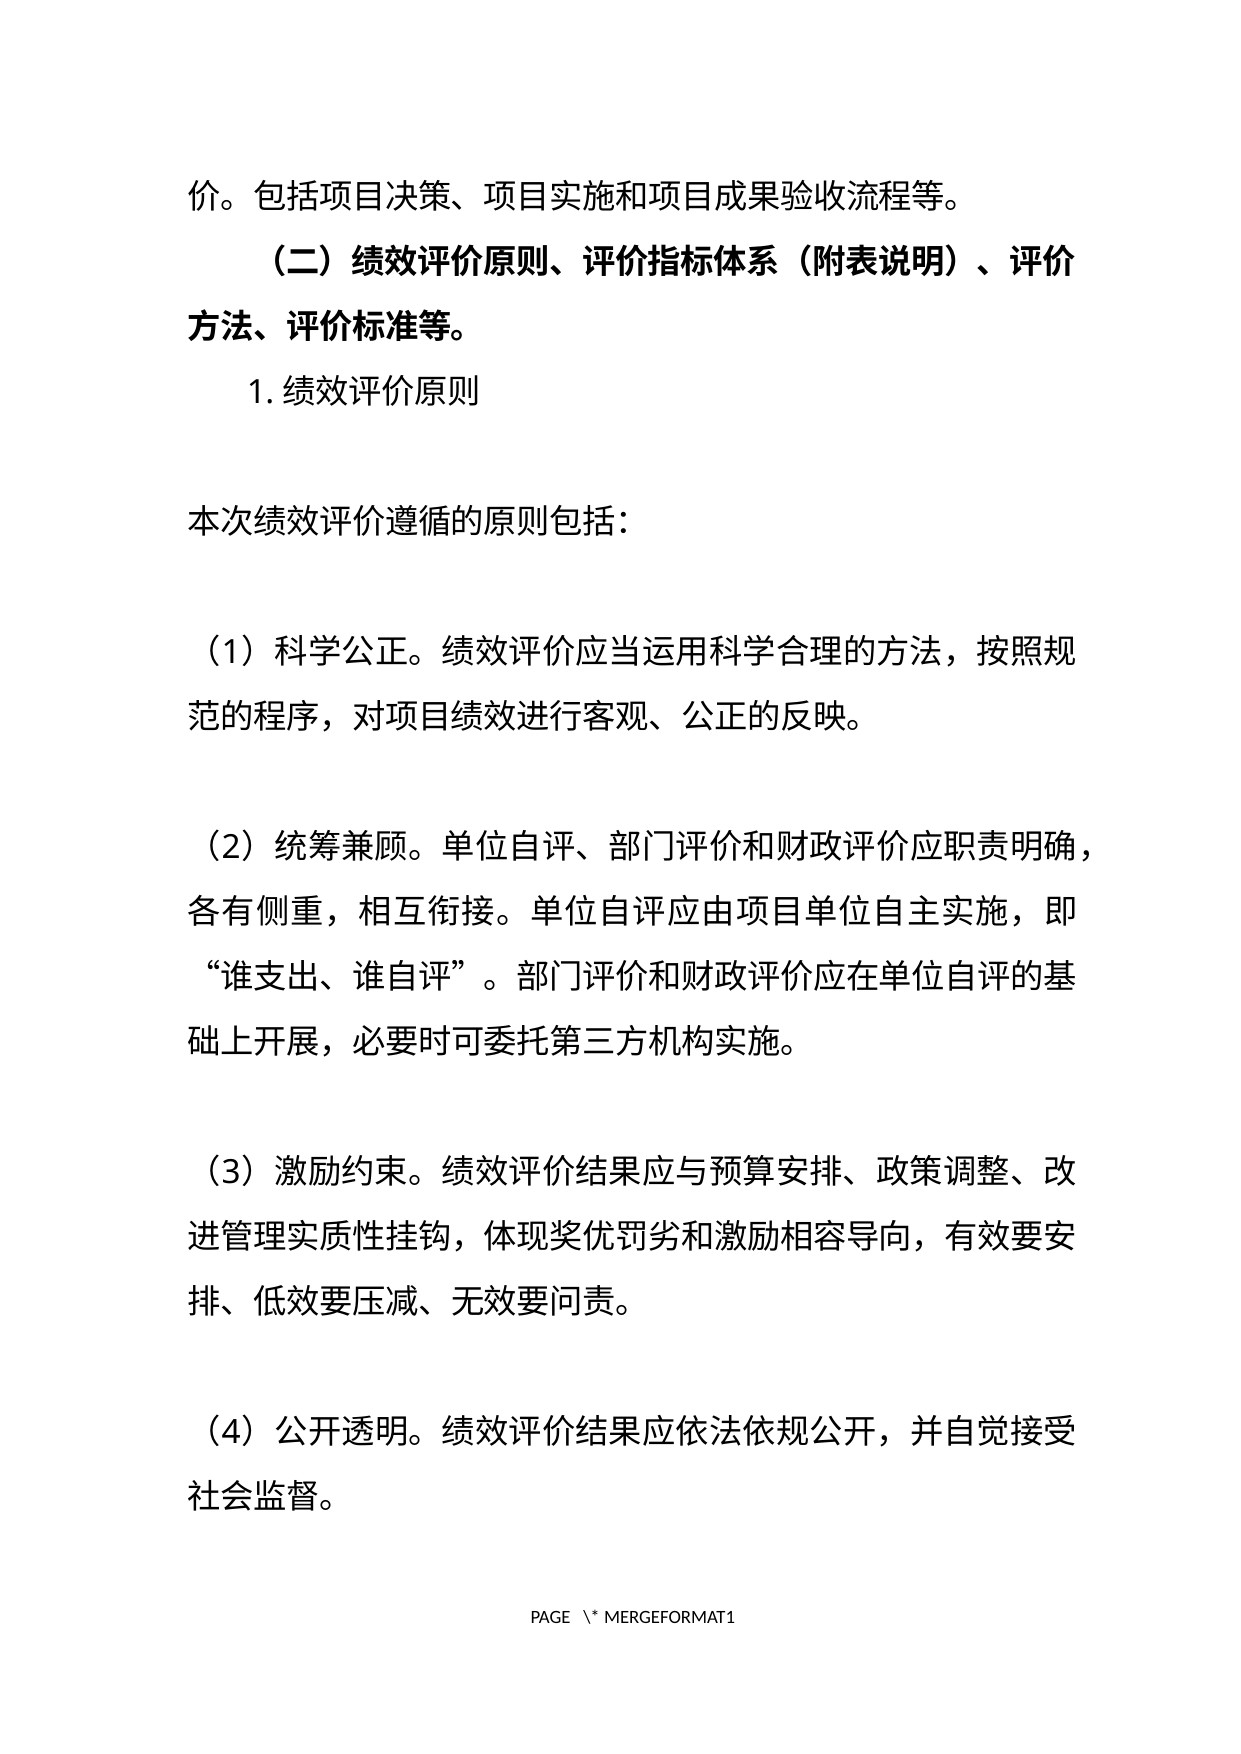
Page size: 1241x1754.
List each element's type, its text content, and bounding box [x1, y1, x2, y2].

text （二）绩效评价原则、评价指标体系（附表说明）、评价方法、评价标准等。 [187, 227, 1078, 357]
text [187, 162, 1078, 227]
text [187, 357, 1078, 1527]
